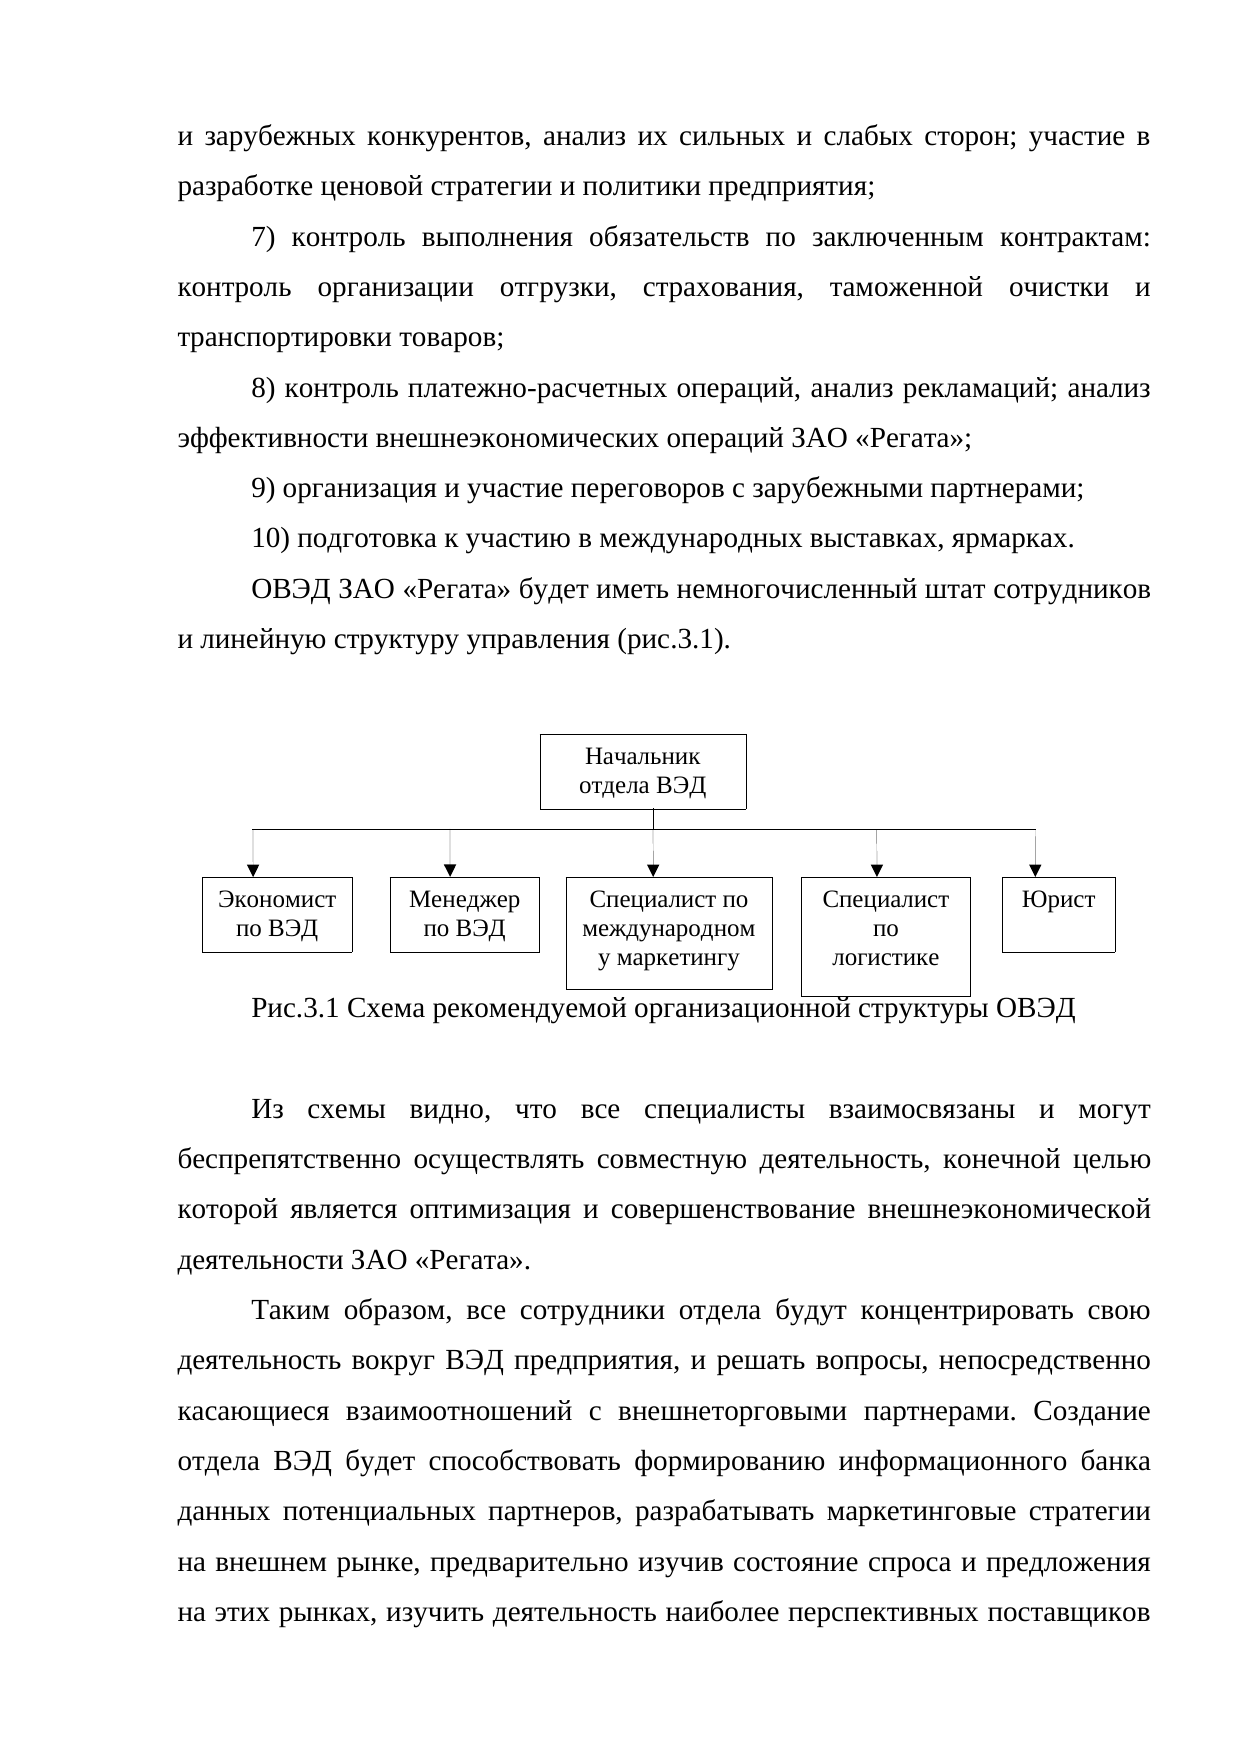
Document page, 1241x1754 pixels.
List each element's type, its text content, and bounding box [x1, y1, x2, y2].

text 10) подготовка к участию в международных выставках, ярмарках. [177, 521, 1152, 554]
text Рис.3.1 Схема рекомендуемой организационной структуры ОВЭД [177, 923, 1152, 1024]
text 8) контроль платежно-расчетных операций, анализ рекламаций; анализ эффективности внешнеэкономических операций ЗАО «Регата»; [177, 370, 1152, 453]
text 9) организация и участие переговоров с зарубежными партнерами; [177, 470, 1152, 504]
text 7) контроль выполнения обязательств по заключенным контрактам: контроль организации отгрузки, страхования, таможенной очистки и транспортировки товаров; [177, 219, 1152, 353]
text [177, 1292, 1152, 1627]
text ОВЭД ЗАО «Регата» будет иметь немногочисленный штат сотрудников и линейную структуру управления (рис.3.1). [177, 571, 1152, 655]
text Из схемы видно, что все специалисты взаимосвязаны и могут беспрепятственно осуществлять совместную деятельность, конечной целью которой является оптимизация и совершенствование внешнеэкономической деятельности ЗАО «Регата». [177, 1091, 1152, 1275]
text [177, 118, 1152, 202]
